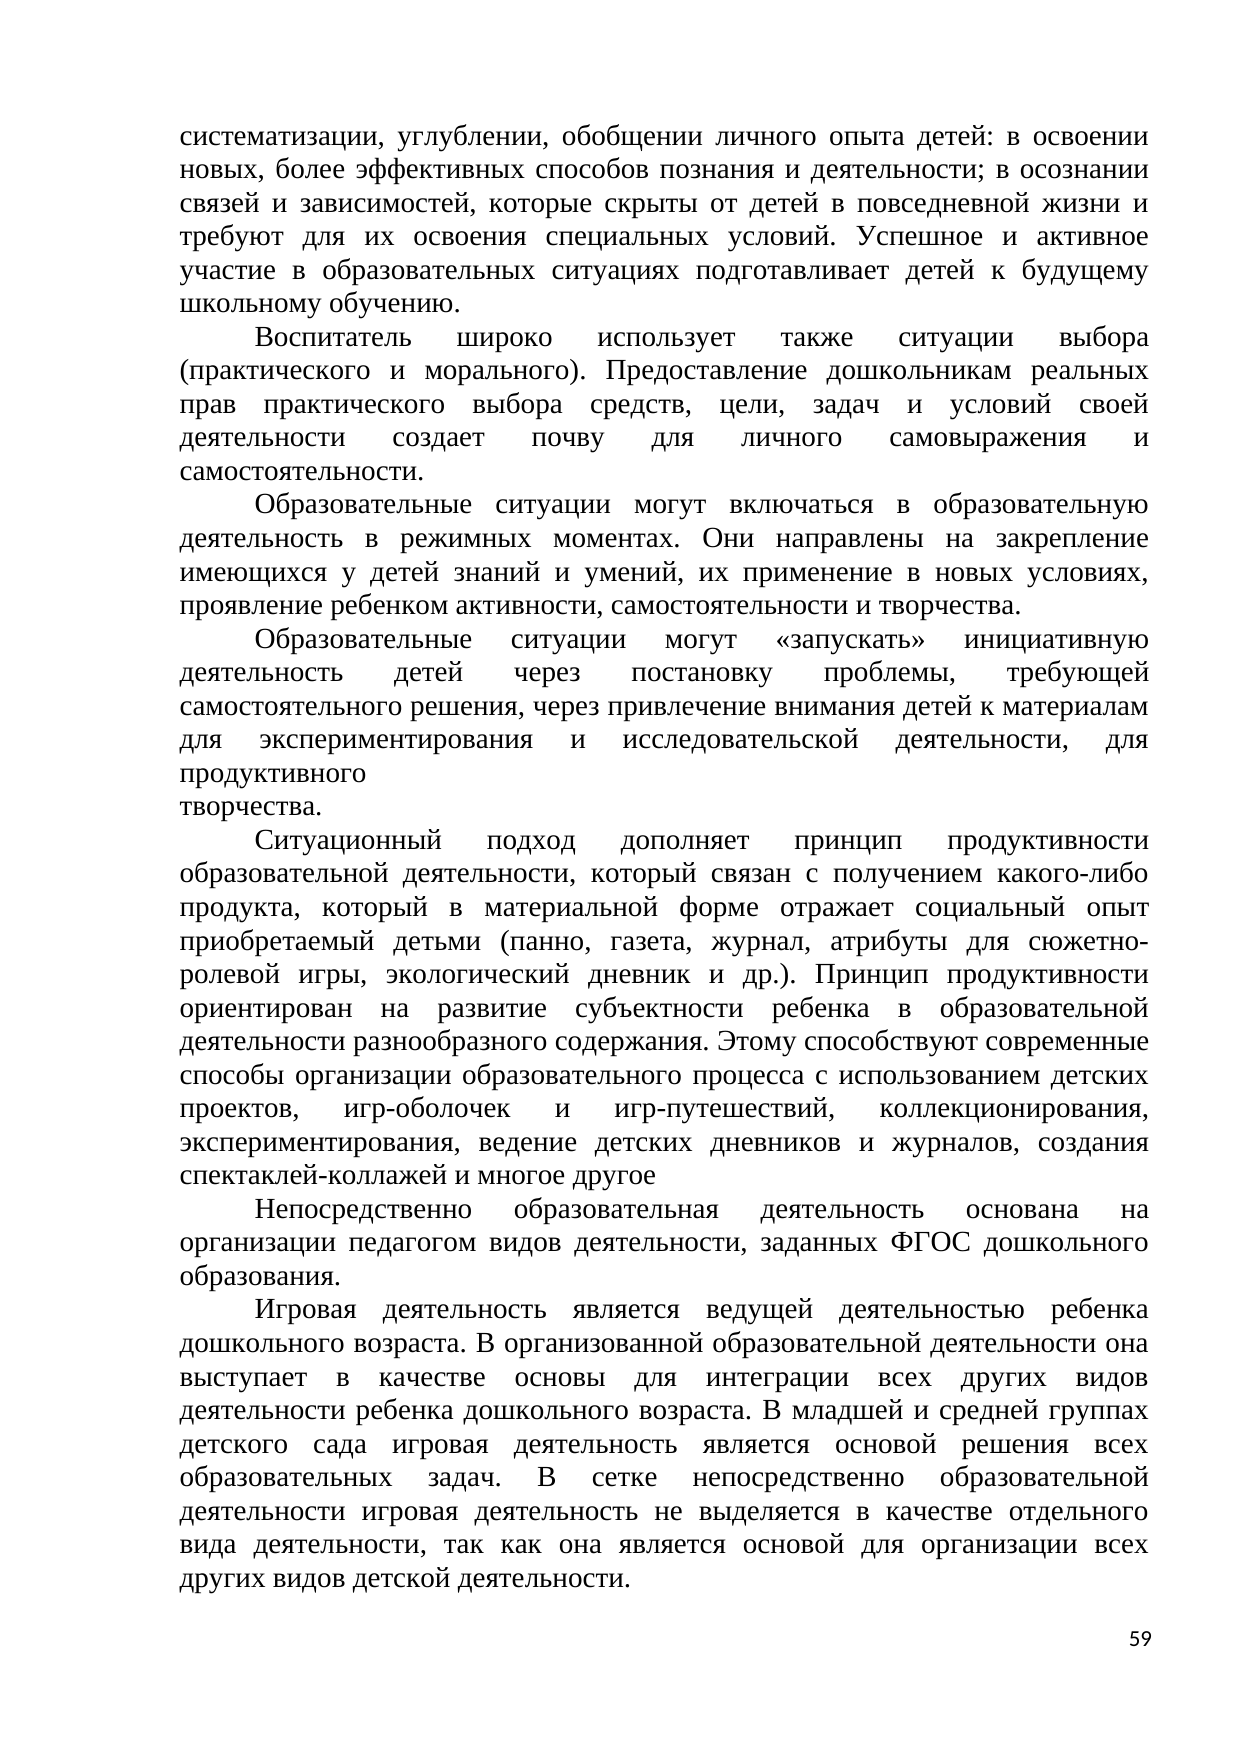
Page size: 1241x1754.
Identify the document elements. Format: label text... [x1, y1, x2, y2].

text Образовательные ситуации могут включаться в образовательную деятельность в режимных моментах. Они направлены на закрепление имеющихся у детей знаний и умений, их применение в новых условиях, проявление ребенком активности, самостоятельности и творчества. [179, 487, 1149, 621]
text Непосредственно образовательная деятельность основана на организации педагогом видов деятельности, заданных ФГОС дошкольного образования. [179, 1191, 1149, 1292]
text творчества. [179, 789, 1152, 822]
text Игровая деятельность является ведущей деятельностью ребенка дошкольного возраста. В организованной образовательной деятельности она выступает в качестве основы для интеграции всех других видов деятельности ребенка дошкольного возраста. В младшей и средней группах детского сада игровая деятельность является основой решения всех образовательных задач. В сетке непосредственно образовательной деятельности игровая деятельность не выделяется в качестве отдельного вида деятельности, так как она является основой для организации всех других видов детской деятельности. [179, 1292, 1149, 1594]
text Образовательные ситуации могут «запускать» инициативную деятельность детей через постановку проблемы, требующей самостоятельного решения, через привлечение внимания детей к материалам для экспериментирования и исследовательской деятельности, для продуктивного [179, 621, 1149, 789]
text Воспитатель широко использует также ситуации выбора (практического и морального). Предоставление дошкольникам реальных прав практического выбора средств, цели, задач и условий своей деятельности создает почву для личного самовыражения и самостоятельности. [179, 319, 1149, 487]
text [179, 118, 1149, 319]
text Ситуационный подход дополняет принцип продуктивности образовательной деятельности, который связан с получением какого-либо продукта, который в материальной форме отражает социальный опыт приобретаемый детьми (панно, газета, журнал, атрибуты для сюжетно-ролевой игры, экологический дневник и др.). Принцип продуктивности ориентирован на развитие субъектности ребенка в образовательной деятельности разнообразного содержания. Этому способствуют современные способы организации образовательного процесса с использованием детских проектов, игр-оболочек и игр-путешествий, коллекционирования, экспериментирования, ведение детских дневников и журналов, создания спектаклей-коллажей и многое другое [179, 822, 1149, 1191]
